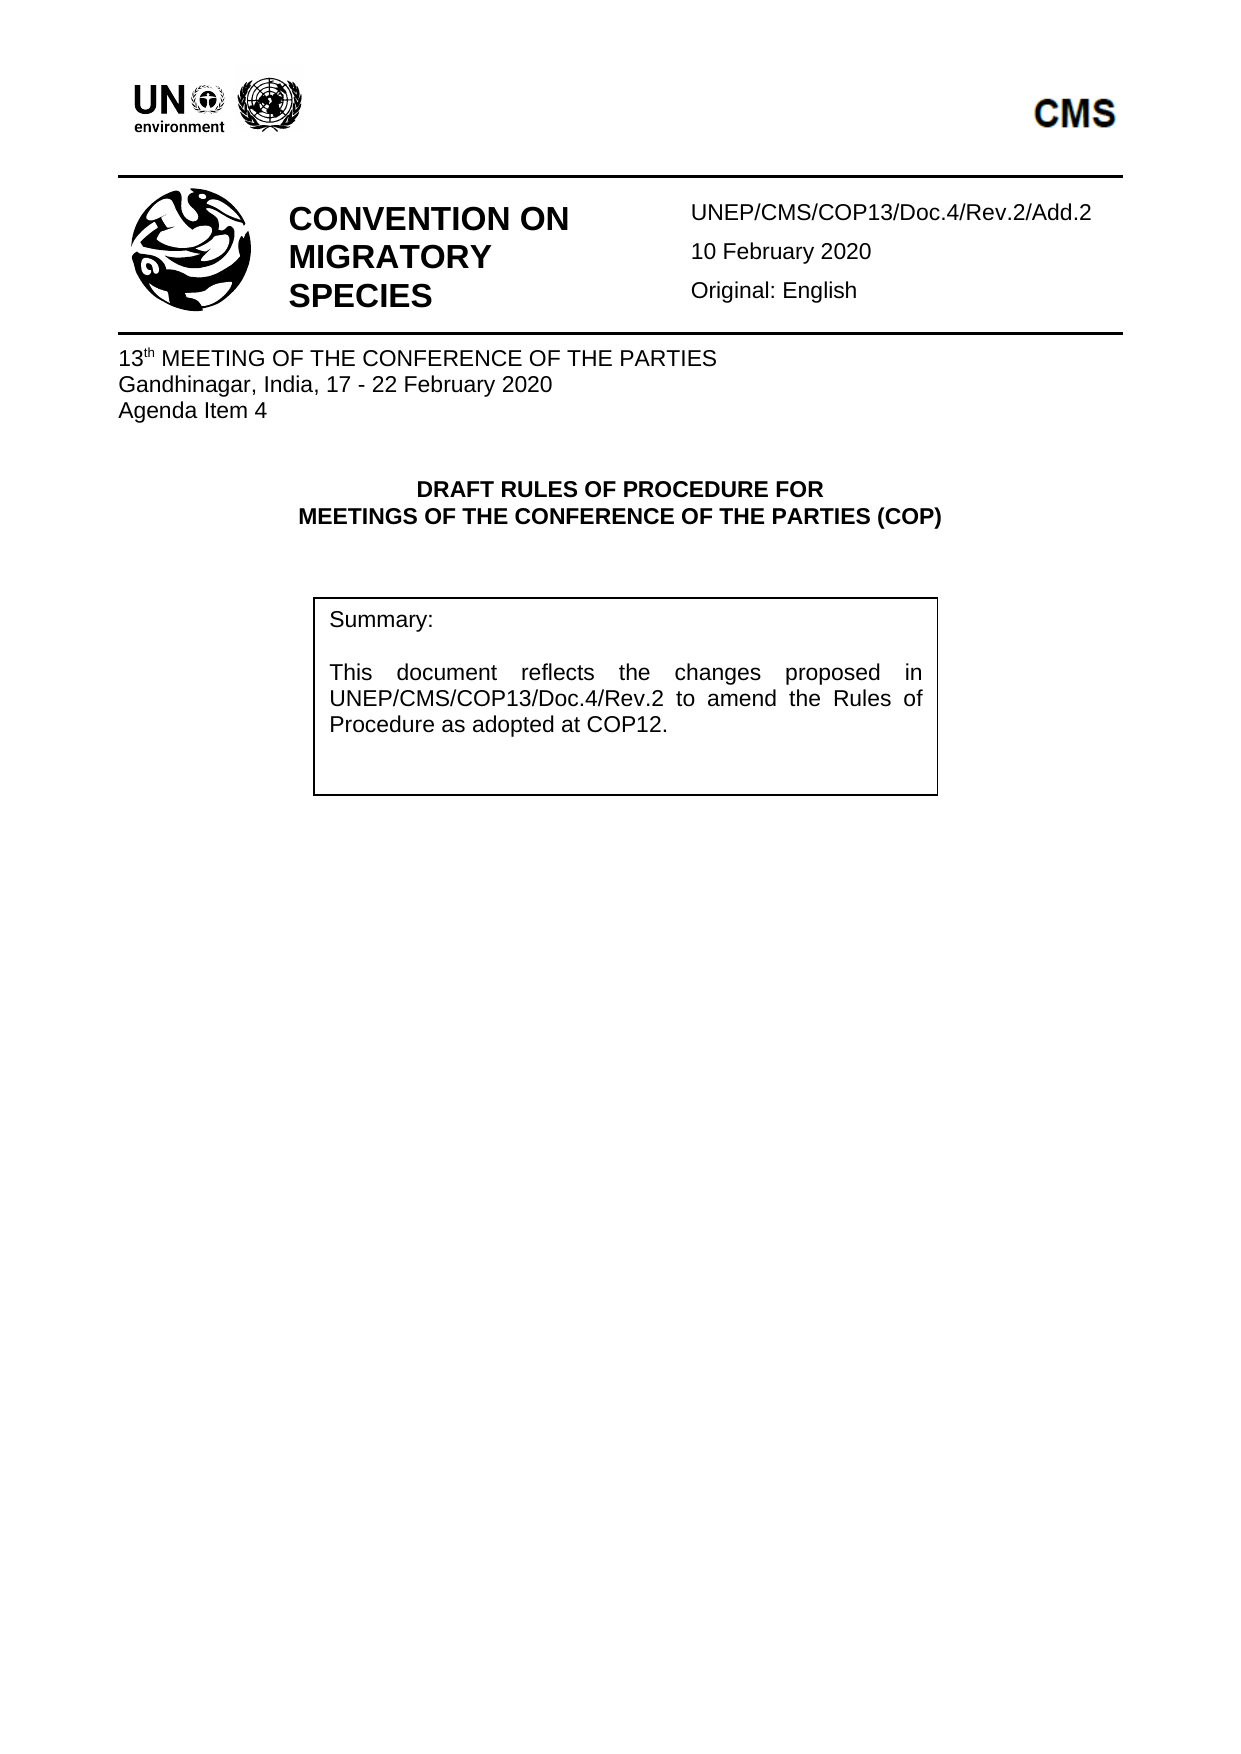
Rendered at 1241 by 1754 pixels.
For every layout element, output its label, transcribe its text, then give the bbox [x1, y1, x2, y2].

picture [1032, 92, 1121, 136]
table_header CONVENTION ON MIGRATORY SPECIES [277, 178, 679, 332]
text Agenda Item 4 [118, 397, 1122, 424]
text DRAFT RULES OF PROCEDURE FOR [118, 476, 1122, 503]
picture [127, 78, 228, 138]
text 13th MEETING OF THE CONFERENCE OF THE PARTIES [118, 344, 1122, 371]
text MEETINGS OF THE CONFERENCE OF THE PARTIES (COP) [118, 503, 1122, 529]
table_header UNEP/CMS/COP13/Doc.4/Rev.2/Add.2 10 February 2020 Original: English [679, 178, 1123, 332]
text Gandhinagar, India, 17 - 22 February 2020 [118, 371, 1122, 397]
table_header [118, 178, 277, 332]
